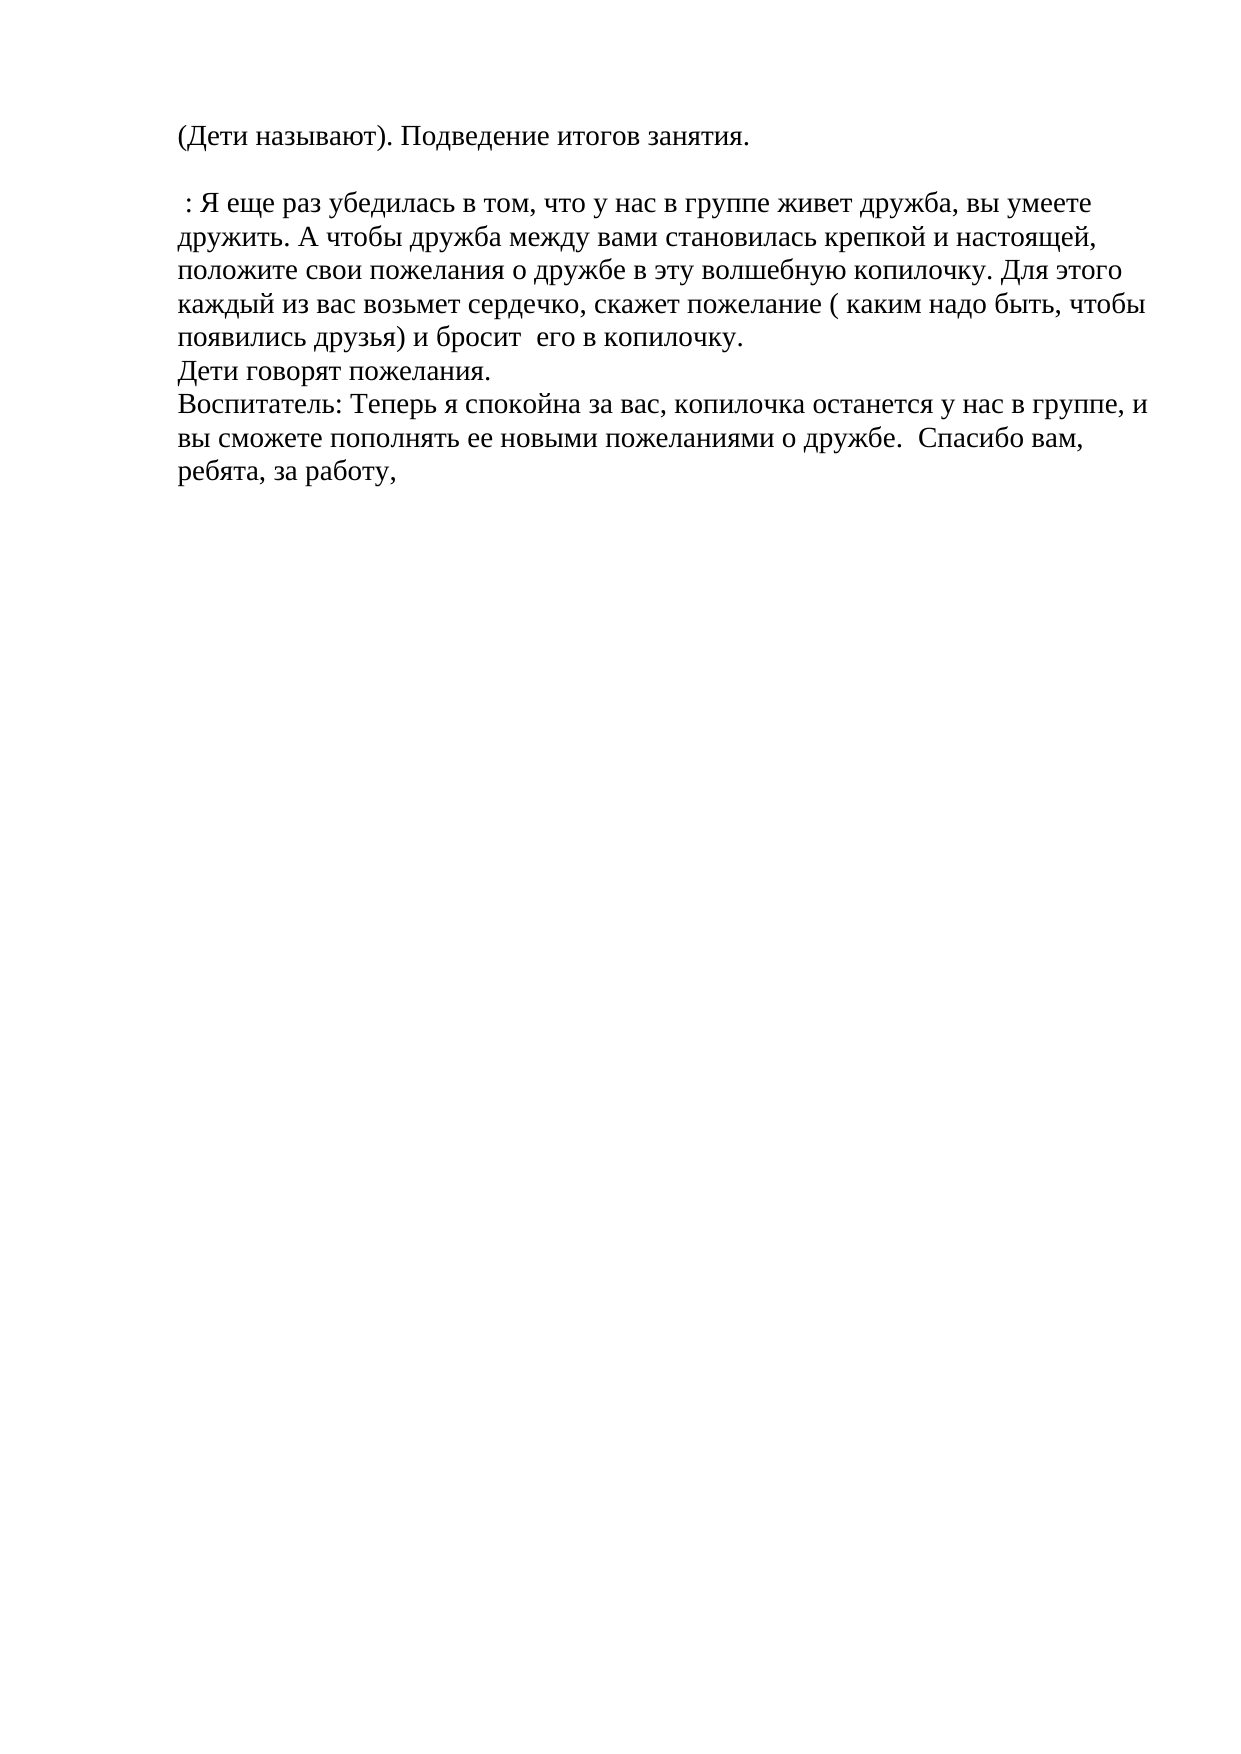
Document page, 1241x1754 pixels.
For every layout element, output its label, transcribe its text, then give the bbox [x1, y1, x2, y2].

text Воспитатель: Теперь я спокойна за вас, копилочка останется у нас в группе, и вы сможете пополнять ее новыми пожеланиями о дружбе. Спасибо вам, ребята, за работу, [177, 386, 1152, 487]
text Дети говорят пожелания. [177, 353, 1152, 386]
text (Дети называют). Подведение итогов занятия. [177, 118, 1152, 152]
text : Я еще раз убедилась в том, что у нас в группе живет дружба, вы умеете дружить. А чтобы дружба между вами становилась крепкой и настоящей, положите свои пожелания о дружбе в эту волшебную копилочку. Для этого каждый из вас возьмет сердечко, скажет пожелание ( каким надо быть, чтобы появились друзья) и бросит его в копилочку. [177, 185, 1152, 353]
